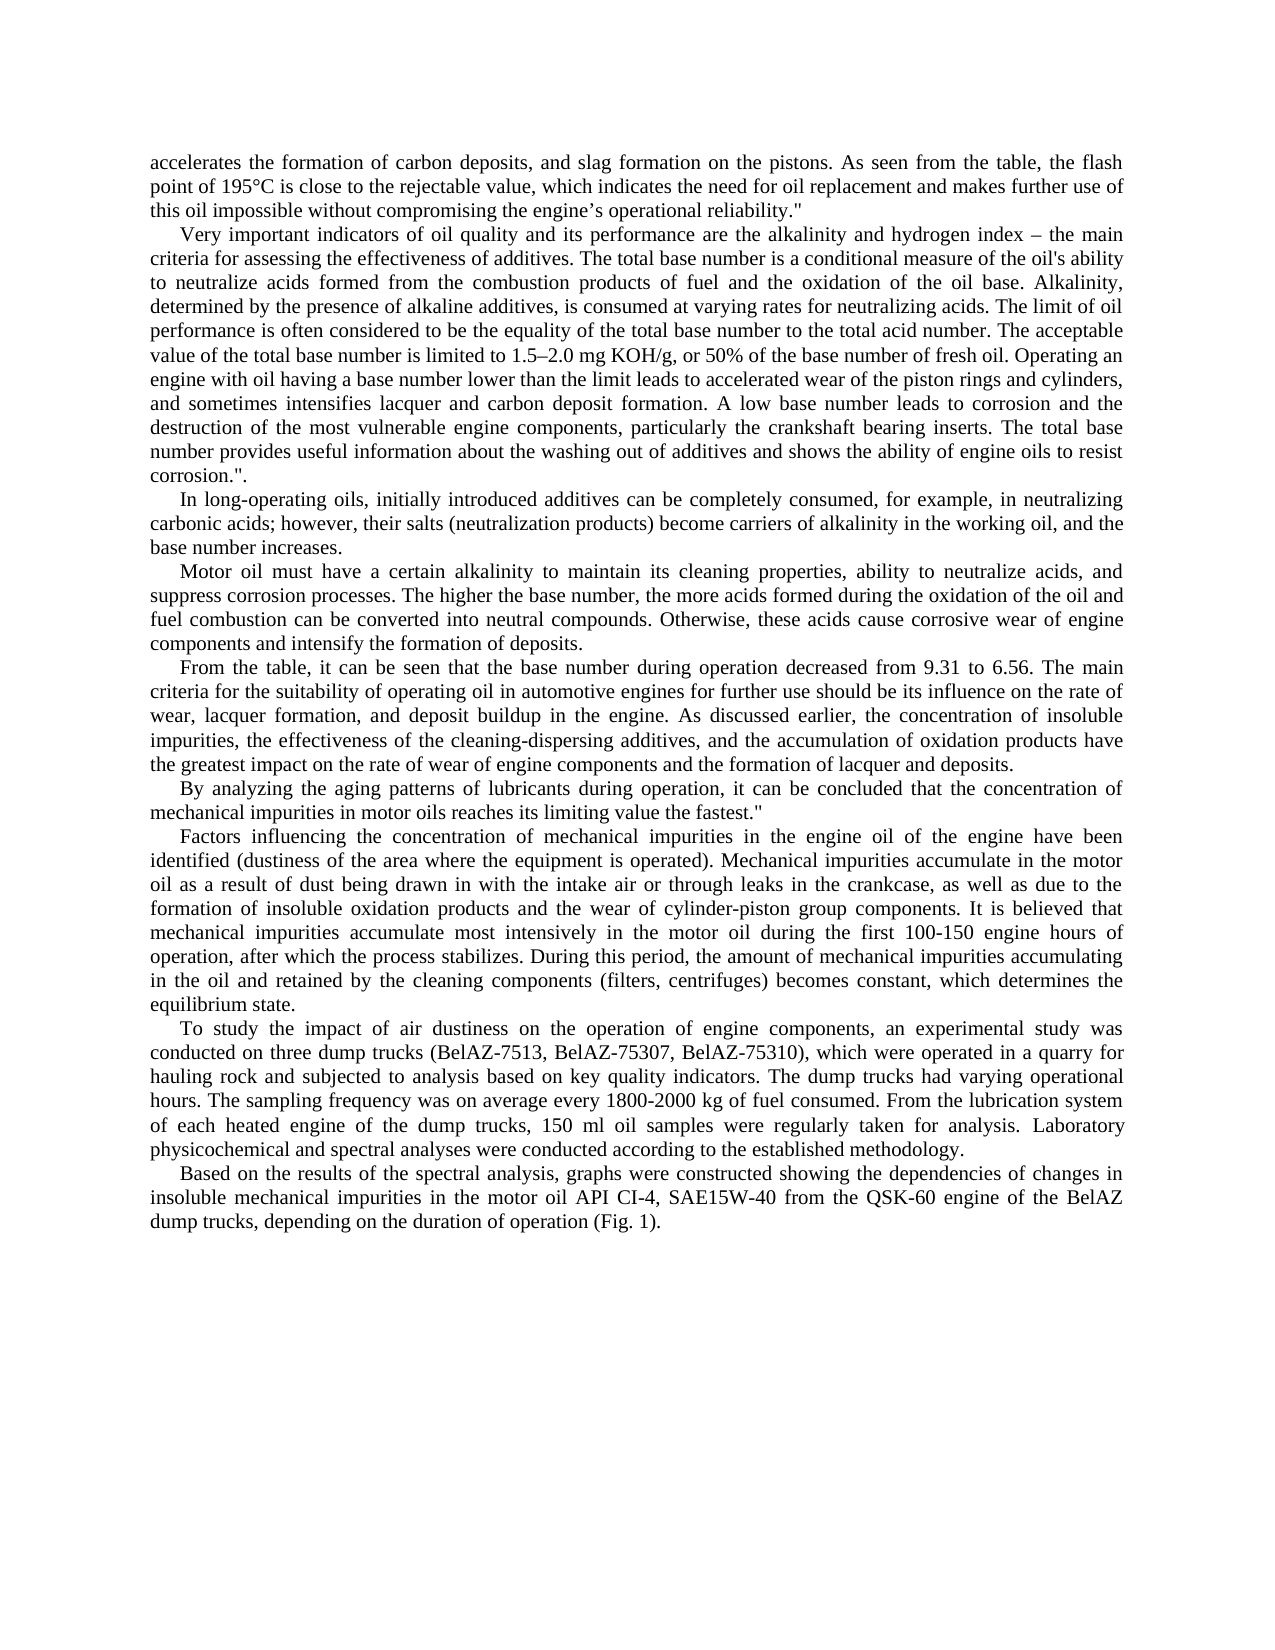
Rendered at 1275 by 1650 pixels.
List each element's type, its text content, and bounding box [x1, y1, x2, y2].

title In long-operating oils, initially introduced additives can be completely consumed, for example, in neutralizing carbonic acids; however, their salts (neutralization products) become carriers of alkalinity in the working oil, and the base number increases. [150, 487, 1125, 559]
title By analyzing the aging patterns of lubricants during operation, it can be concluded that the concentration of mechanical impurities in motor oils reaches its limiting value the fastest." [150, 776, 1125, 824]
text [150, 150, 1125, 222]
text Very important indicators of oil quality and its performance are the alkalinity and hydrogen index – the main criteria for assessing the effectiveness of additives. The total base number is a conditional measure of the oil's ability to neutralize acids formed from the combustion products of fuel and the oxidation of the oil base. Alkalinity, determined by the presence of alkaline additives, is consumed at varying rates for neutralizing acids. The limit of oil performance is often considered to be the equality of the total base number to the total acid number. The acceptable value of the total base number is limited to 1.5–2.0 mg KOH/g, or 50% of the base number of fresh oil. Operating an engine with oil having a base number lower than the limit leads to accelerated wear of the piston rings and cylinders, and sometimes intensifies lacquer and carbon deposit formation. A low base number leads to corrosion and the destruction of the most vulnerable engine components, particularly the crankshaft bearing inserts. The total base number provides useful information about the washing out of additives and shows the ability of engine oils to resist corrosion.". [150, 222, 1125, 487]
title Based on the results of the spectral analysis, graphs were constructed showing the dependencies of changes in insoluble mechanical impurities in the motor oil API CI-4, SAE15W-40 from the QSK-60 engine of the BelAZ dump trucks, depending on the duration of operation (Fig. 1). [150, 1161, 1125, 1233]
title Motor oil must have a certain alkalinity to maintain its cleaning properties, ability to neutralize acids, and suppress corrosion processes. The higher the base number, the more acids formed during the oxidation of the oil and fuel combustion can be converted into neutral compounds. Otherwise, these acids cause corrosive wear of engine components and intensify the formation of deposits. [150, 559, 1125, 655]
title From the table, it can be seen that the base number during operation decreased from 9.31 to 6.56. The main criteria for the suitability of operating oil in automotive engines for further use should be its influence on the rate of wear, lacquer formation, and deposit buildup in the engine. As discussed earlier, the concentration of insoluble impurities, the effectiveness of the cleaning-dispersing additives, and the accumulation of oxidation products have the greatest impact on the rate of wear of engine components and the formation of lacquer and deposits. [150, 655, 1125, 776]
title To study the impact of air dustiness on the operation of engine components, an experimental study was conducted on three dump trucks (BelAZ-7513, BelAZ-75307, BelAZ-75310), which were operated in a quarry for hauling rock and subjected to analysis based on key quality indicators. The dump trucks had varying operational hours. The sampling frequency was on average every 1800-2000 kg of fuel consumed. From the lubrication system of each heated engine of the dump trucks, 150 ml oil samples were regularly taken for analysis. Laboratory physicochemical and spectral analyses were conducted according to the established methodology. [150, 1016, 1125, 1161]
title Factors influencing the concentration of mechanical impurities in the engine oil of the engine have been identified (dustiness of the area where the equipment is operated). Mechanical impurities accumulate in the motor oil as a result of dust being drawn in with the intake air or through leaks in the crankcase, as well as due to the formation of insoluble oxidation products and the wear of cylinder-piston group components. It is believed that mechanical impurities accumulate most intensively in the motor oil during the first 100-150 engine hours of operation, after which the process stabilizes. During this period, the amount of mechanical impurities accumulating in the oil and retained by the cleaning components (filters, centrifuges) becomes constant, which determines the equilibrium state. [150, 824, 1125, 1016]
